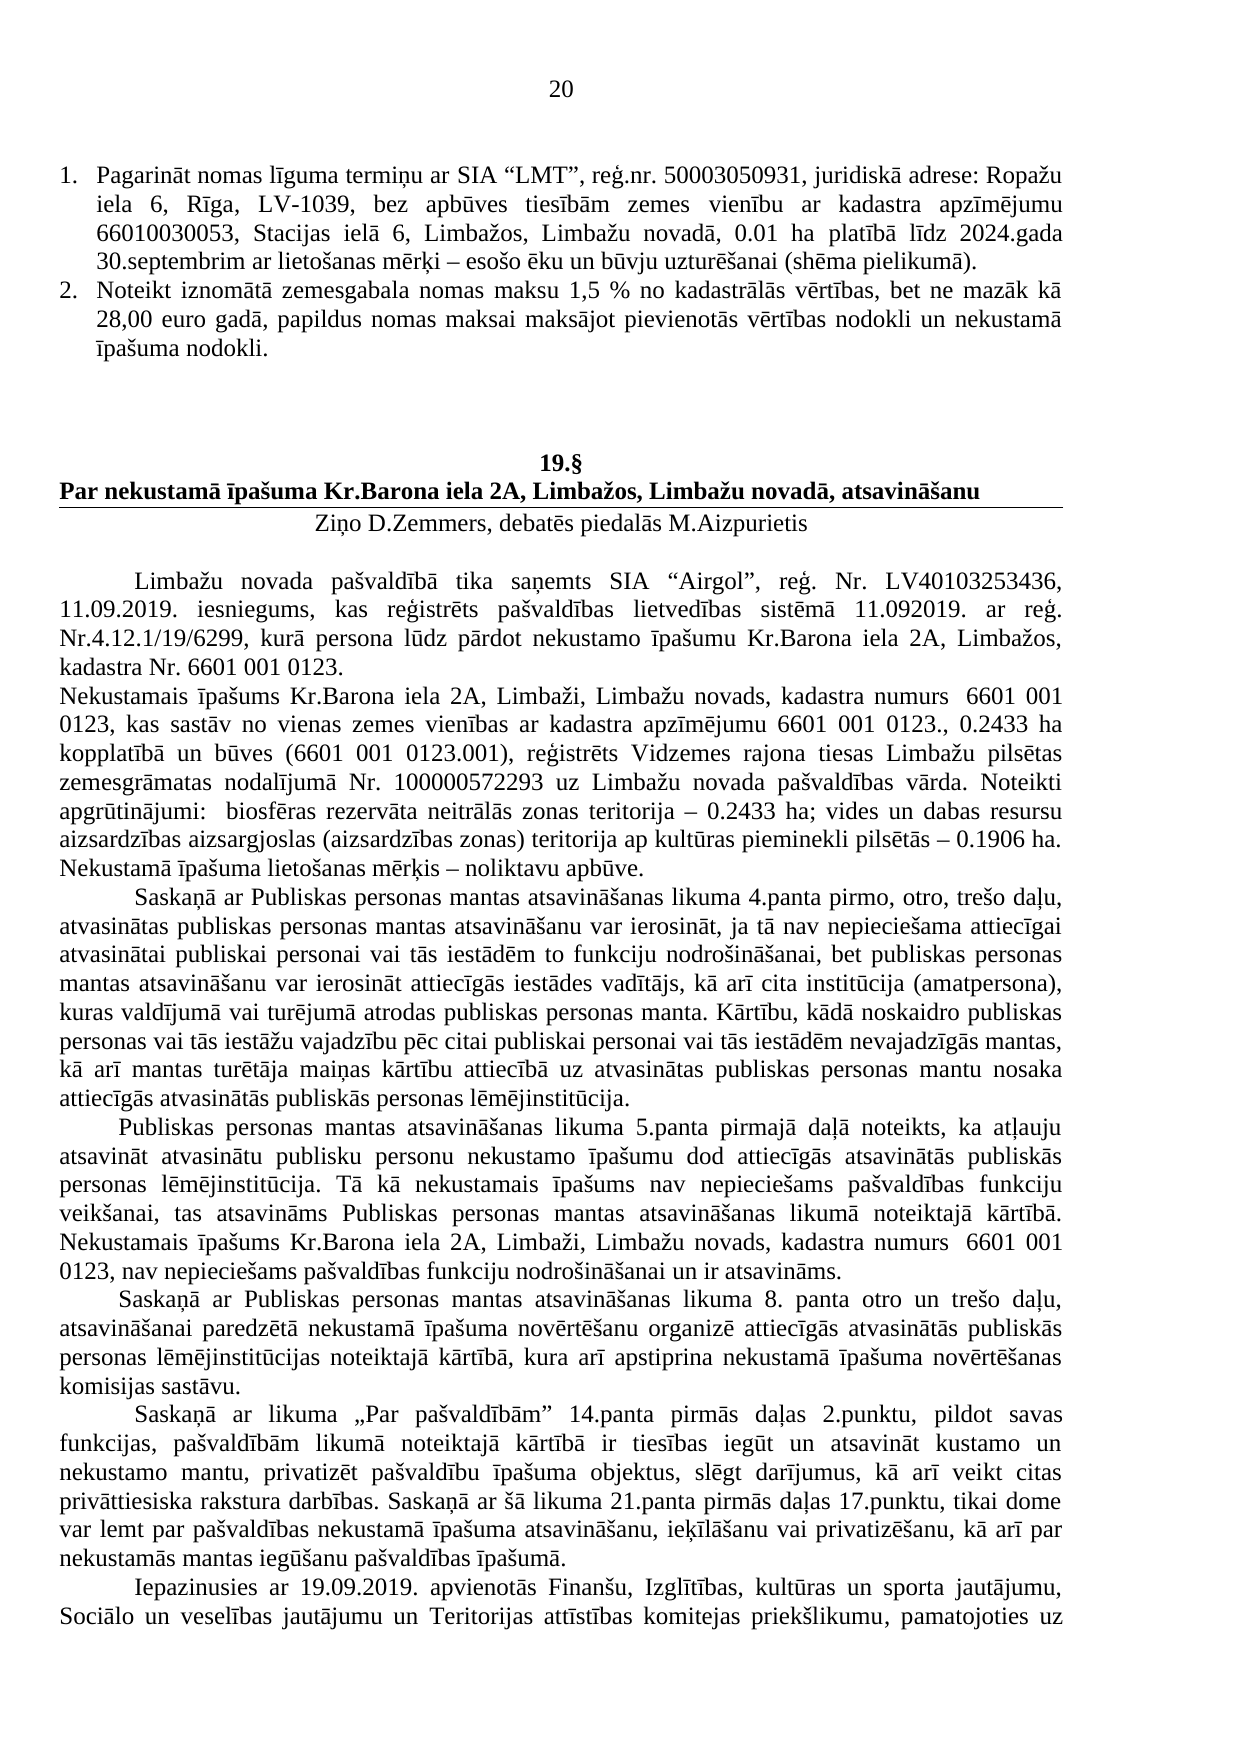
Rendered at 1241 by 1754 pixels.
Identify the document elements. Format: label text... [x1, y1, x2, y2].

text Saskaņā ar Publiskas personas mantas atsavināšanas likuma 4.panta pirmo, otro, trešo daļu, atvasinātas publiskas personas mantas atsavināšanu var ierosināt, ja tā nav nepieciešama attiecīgai atvasinātai publiskai personai vai tās iestādēm to funkciju nodrošināšanai, bet publiskas personas mantas atsavināšanu var ierosināt attiecīgās iestādes vadītājs, kā arī cita institūcija (amatpersona), kuras valdījumā vai turējumā atrodas publiskas personas manta. Kārtību, kādā noskaidro publiskas personas vai tās iestāžu vajadzību pēc citai publiskai personai vai tās iestādēm nevajadzīgās mantas, kā arī mantas turētāja maiņas kārtību attiecībā uz atvasinātas publiskas personas mantu nosaka attiecīgās atvasinātās publiskās personas lēmējinstitūcija. [59, 882, 1063, 1112]
text Saskaņā ar Publiskas personas mantas atsavināšanas likuma 8. panta otro un trešo daļu, atsavināšanai paredzētā nekustamā īpašuma novērtēšanu organizē attiecīgās atvasinātās publiskās personas lēmējinstitūcijas noteiktajā kārtībā, kura arī apstiprina nekustamā īpašuma novērtēšanas komisijas sastāvu. [59, 1284, 1063, 1399]
text Limbažu novada pašvaldībā tika saņemts SIA “Airgol”, reģ. Nr. LV40103253436, 11.09.2019. iesniegums, kas reģistrēts pašvaldības lietvedības sistēmā 11.092019. ar reģ. Nr.4.12.1/19/6299, kurā persona lūdz pārdot nekustamo īpašumu Kr.Barona iela 2A, Limbažos, kadastra Nr. 6601 001 0123. [59, 566, 1063, 681]
list Pagarināt nomas līguma termiņu ar SIA “LMT”, reģ.nr. 50003050931, juridiskā adrese: Ropažu iela 6, Rīga, LV-1039, bez apbūves tiesībām zemes vienību ar kadastra apzīmējumu 66010030053, Stacijas ielā 6, Limbažos, Limbažu novadā, 0.01 ha platībā līdz 2024.gada 30.septembrim ar lietošanas mērķi – esošo ēku un būvju uzturēšanai (shēma pielikumā). [59, 160, 1063, 275]
text Ziņo D.Zemmers, debatēs piedalās M.Aizpurietis [59, 508, 1063, 537]
text Publiskas personas mantas atsavināšanas likuma 5.panta pirmajā daļā noteikts, ka atļauju atsavināt atvasinātu publisku personu nekustamo īpašumu dod attiecīgās atsavinātās publiskās personas lēmējinstitūcija. Tā kā nekustamais īpašums nav nepieciešams pašvaldības funkciju veikšanai, tas atsavināms Publiskas personas mantas atsavināšanas likumā noteiktajā kārtībā. Nekustamais īpašums Kr.Barona iela 2A, Limbaži, Limbažu novads, kadastra numurs 6601 001 0123, nav nepieciešams pašvaldības funkciju nodrošināšanai un ir atsavināms. [59, 1112, 1063, 1284]
text Nekustamais īpašums Kr.Barona iela 2A, Limbaži, Limbažu novads, kadastra numurs 6601 001 0123, kas sastāv no vienas zemes vienības ar kadastra apzīmējumu 6601 001 0123., 0.2433 ha kopplatībā un būves (6601 001 0123.001), reģistrēts Vidzemes rajona tiesas Limbažu pilsētas zemesgrāmatas nodalījumā Nr. 100000572293 uz Limbažu novada pašvaldības vārda. Noteikti apgrūtinājumi: biosfēras rezervāta neitrālās zonas teritorija – 0.2433 ha; vides un dabas resursu aizsardzības aizsargjoslas (aizsardzības zonas) teritorija ap kultūras pieminekli pilsētās – 0.1906 ha. Nekustamā īpašuma lietošanas mērķis – noliktavu apbūve. [59, 681, 1063, 882]
text 19.§ [59, 448, 1063, 476]
text Saskaņā ar likuma „Par pašvaldībām” 14.panta pirmās daļas 2.punktu, pildot savas funkcijas, pašvaldībām likumā noteiktajā kārtībā ir tiesības iegūt un atsavināt kustamo un nekustamo mantu, privatizēt pašvaldību īpašuma objektus, slēgt darījumus, kā arī veikt citas privāttiesiska rakstura darbības. Saskaņā ar šā likuma 21.panta pirmās daļas 17.punktu, tikai dome var lemt par pašvaldības nekustamā īpašuma atsavināšanu, ieķīlāšanu vai privatizēšanu, kā arī par nekustamās mantas iegūšanu pašvaldības īpašumā. [59, 1399, 1063, 1572]
list Noteikt iznomātā zemesgabala nomas maksu 1,5 % no kadastrālās vērtības, bet ne mazāk kā 28,00 euro gadā, papildus nomas maksai maksājot pievienotās vērtības nodokli un nekustamā īpašuma nodokli. [59, 275, 1063, 361]
text Par nekustamā īpašuma Kr.Barona iela 2A, Limbažos, Limbažu novadā, atsavināšanu [59, 476, 1063, 507]
